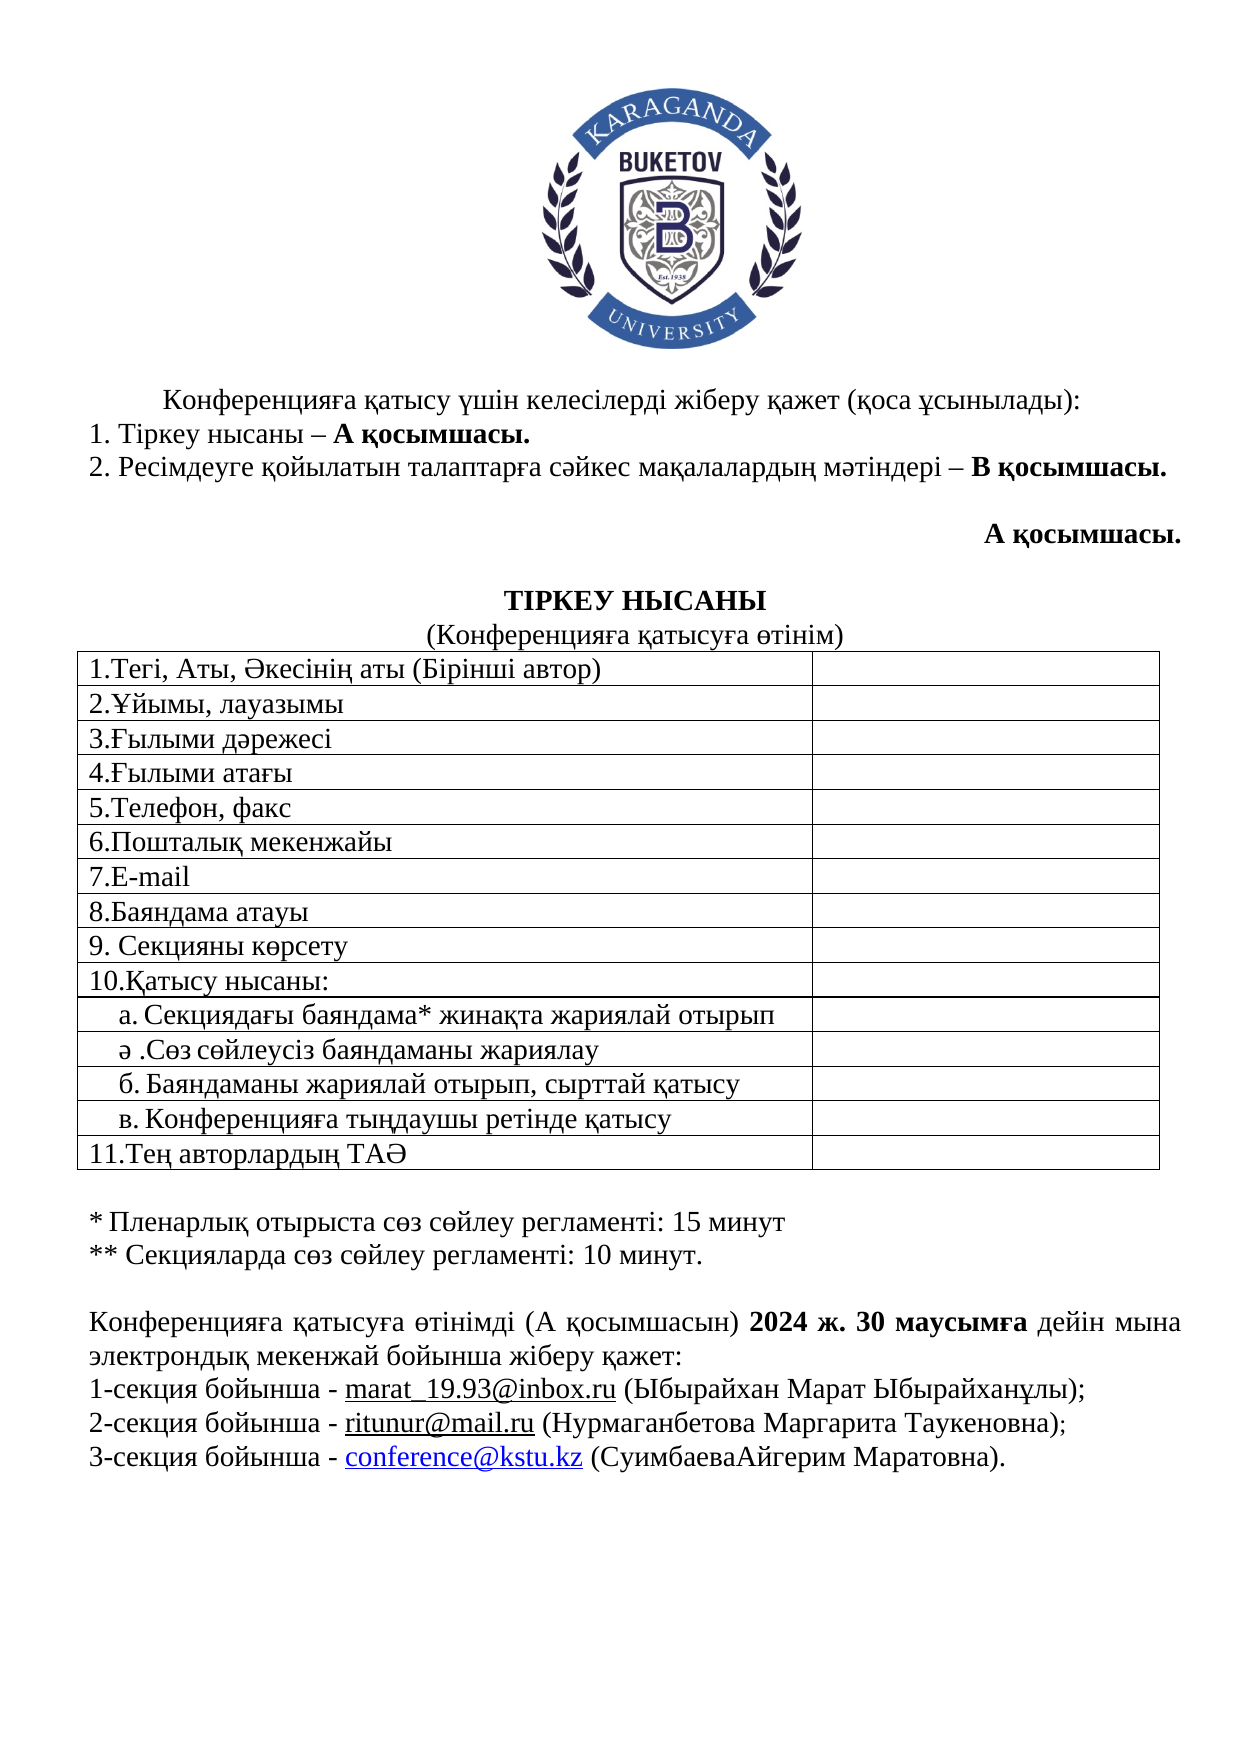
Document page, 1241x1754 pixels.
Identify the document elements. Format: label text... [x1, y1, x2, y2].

table_cell [813, 998, 1159, 1031]
text (Конференцияға қатысуға өтінім) [89, 617, 1181, 651]
table_cell 5.Телефон, факс [78, 790, 812, 823]
text Конференцияға қатысу үшін келесілерді жіберу қажет (қоса ұсынылады): [89, 382, 1181, 416]
text * Пленарлық отырыста сөз сөйлеу регламенті: 15 минут [89, 1204, 1181, 1237]
text ** Секцияларда сөз сөйлеу регламенті: 10 минут. [89, 1237, 1181, 1271]
table_cell б. Баяндаманы жариялай отырып, сырттай қатысу [78, 1067, 812, 1100]
table_cell ә .Сөз сөйлеусіз баяндаманы жариялау [78, 1032, 812, 1066]
table_cell [813, 1136, 1159, 1169]
table_cell [813, 859, 1159, 893]
table_cell 2.Ұйымы, лауазымы [78, 686, 812, 720]
table_cell 6.Пошталық мекенжайы [78, 825, 812, 858]
text Конференцияға қатысуға өтінімді (А қосымшасын) 2024 ж. 30 маусымға дейін мына электрондық мекенжай бойынша жіберу қажет: [89, 1304, 1181, 1372]
table_cell 10.Қатысу нысаны: [78, 963, 812, 996]
table_header 1.Тегі, Аты, Әкесінің аты (Бірінші автор) [78, 652, 812, 685]
text 1. Тіркеу нысаны – А қосымшасы. [89, 416, 1181, 449]
table_cell 8.Баяндама атауы [78, 894, 812, 927]
table_cell в. Конференцияға тыңдаушы ретінде қатысу [78, 1101, 812, 1135]
table_cell [813, 963, 1159, 996]
table_cell [813, 1101, 1159, 1135]
table_cell [813, 755, 1159, 789]
table_cell [813, 790, 1159, 823]
table_cell 7.E-mail [78, 859, 812, 893]
table_cell а. Секциядағы баяндама* жинақта жариялай отырып [78, 998, 812, 1031]
table_cell [813, 1032, 1159, 1066]
table_header [813, 652, 1159, 685]
table_cell 3.Ғылыми дәрежесі [78, 721, 812, 754]
table_cell [813, 894, 1159, 927]
text 1-секция бойынша - marat_19.93@inbox.ru (Ыбырайхан Марат Ыбырайханұлы); [89, 1372, 1181, 1405]
text 2. Ресімдеуге қойылатын талаптарға сәйкес мақалалардың мәтіндері – В қосымшасы. [89, 449, 1181, 483]
table_cell [813, 928, 1159, 962]
table_cell [813, 721, 1159, 754]
table_cell 9. Секцияны көрсету [78, 928, 812, 962]
picture [541, 88, 802, 349]
table_cell [813, 825, 1159, 858]
text ТІРКЕУ НЫСАНЫ [89, 583, 1181, 617]
table_cell [813, 686, 1159, 720]
table_cell 11.Тең авторлардың ТАӘ [78, 1136, 812, 1169]
text 2-секция бойынша - ritunur@mail.ru (Нурмаганбетова Маргарита Таукеновна); [89, 1405, 1181, 1439]
table_cell [813, 1067, 1159, 1100]
table_cell 4.Ғылыми атағы [78, 755, 812, 789]
text 3-секция бойынша - conference@kstu.kz (СуимбаеваАйгерим Маратовна). [89, 1439, 1181, 1472]
text А қосымшасы. [89, 516, 1181, 550]
